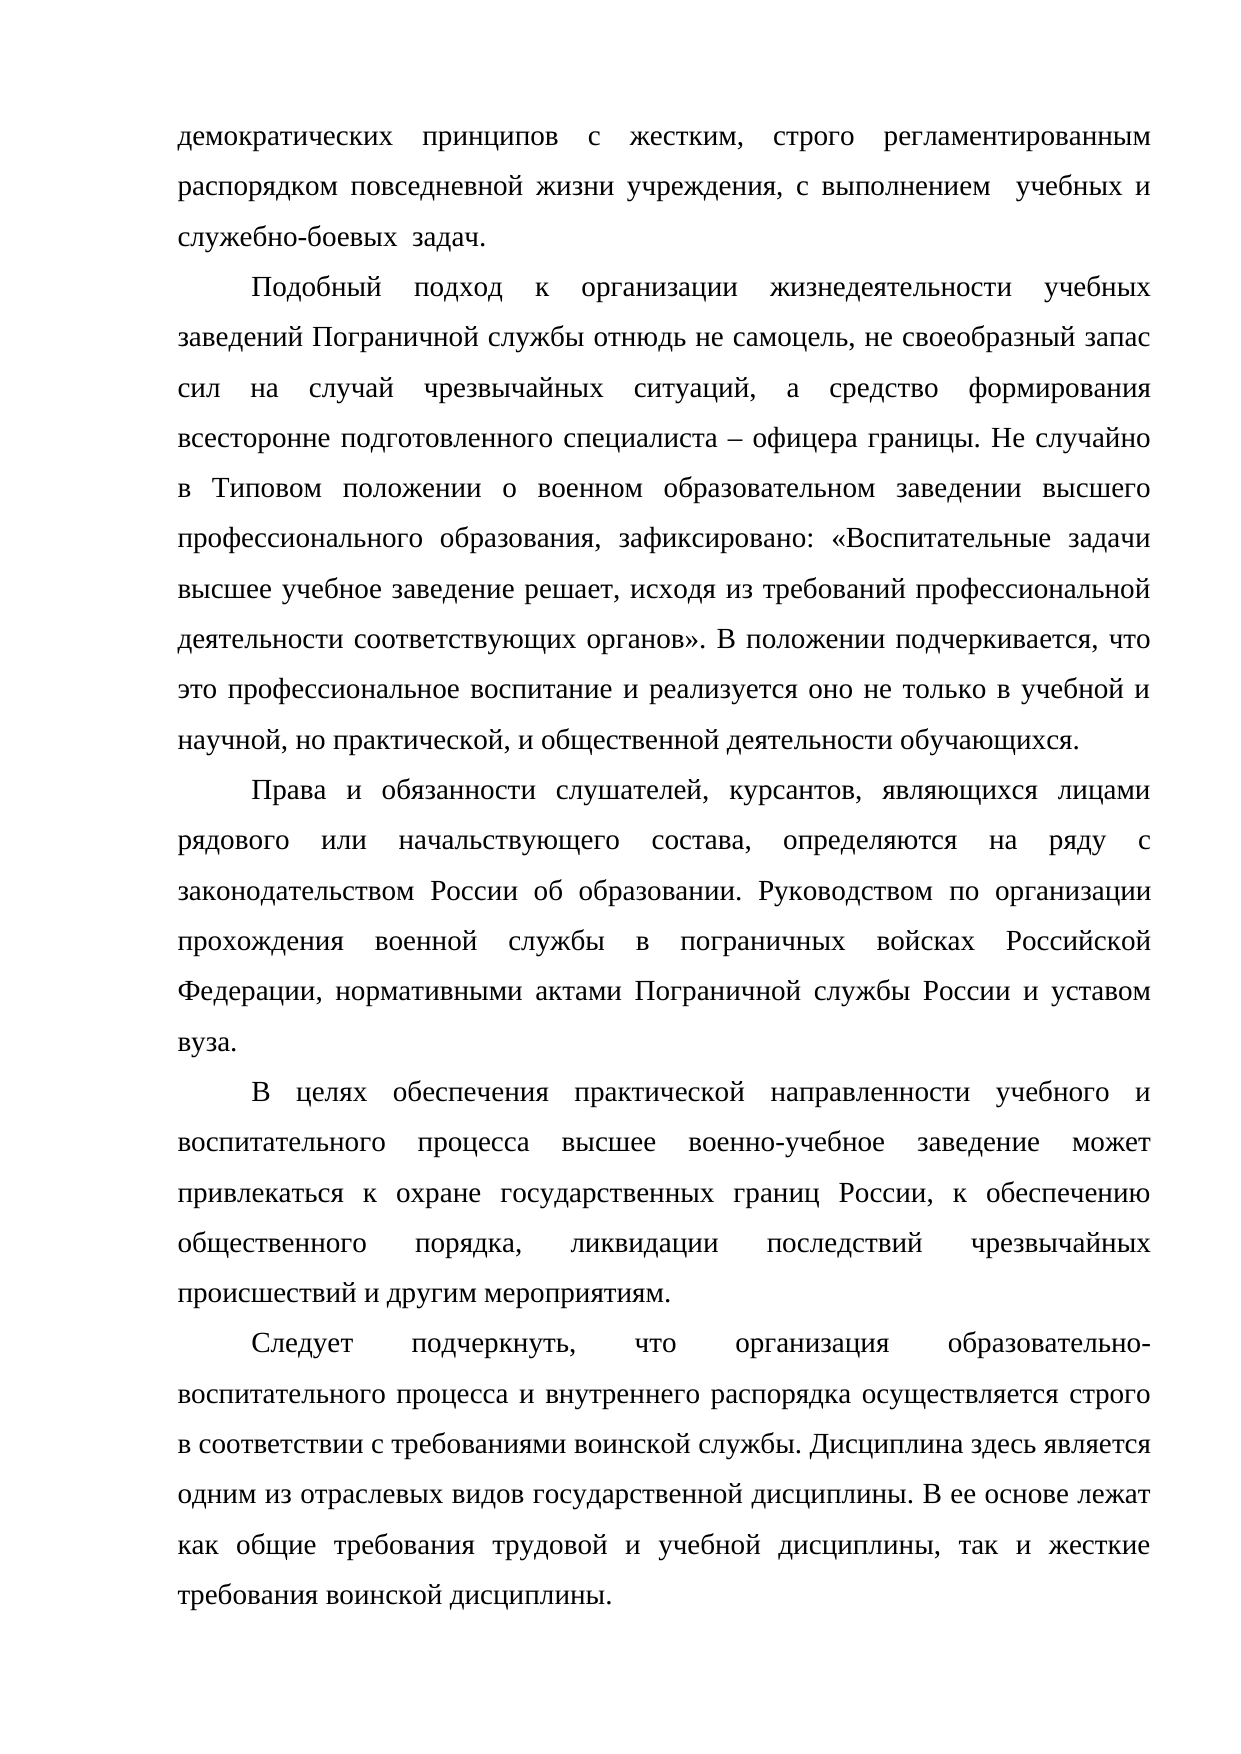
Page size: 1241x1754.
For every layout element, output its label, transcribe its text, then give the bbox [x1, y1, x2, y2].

text Следует подчеркнуть, что организация образовательно-воспитательного процесса и внутреннего распорядка осуществляется строго в соответствии с требованиями воинской службы. Дисциплина здесь является одним из отраслевых видов государственной дисциплины. В ее основе лежат как общие требования трудовой и учебной дисциплины, так и жесткие требования воинской дисциплины. [177, 1326, 1152, 1611]
text В целях обеспечения практической направленности учебного и воспитательного процесса высшее военно-учебное заведение может привлекаться к охране государственных границ России, к обеспечению общественного порядка, ликвидации последствий чрезвычайных происшествий и другим мероприятиям. [177, 1074, 1152, 1309]
text Подобный подход к организации жизнедеятельности учебных заведений Пограничной службы отнюдь не самоцель, не своеобразный запас сил на случай чрезвычайных ситуаций, а средство формирования всесторонне подготовленного специалиста – офицера границы. Не случайно в Типовом положении о военном образовательном заведении высшего профессионального образования, зафиксировано: «Воспитательные задачи высшее учебное заведение решает, исходя из требований профессиональной деятельности соответствующих органов». В положении подчеркивается, что это профессиональное воспитание и реализуется оно не только в учебной и научной, но практической, и общественной деятельности обучающихся. [177, 269, 1152, 755]
text Права и обязанности слушателей, курсантов, являющихся лицами рядового или начальствующего состава, определяются на ряду с законодательством России об образовании. Руководством по организации прохождения военной службы в пограничных войсках Российской Федерации, нормативными актами Пограничной службы России и уставом вуза. [177, 772, 1152, 1057]
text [177, 118, 1152, 252]
